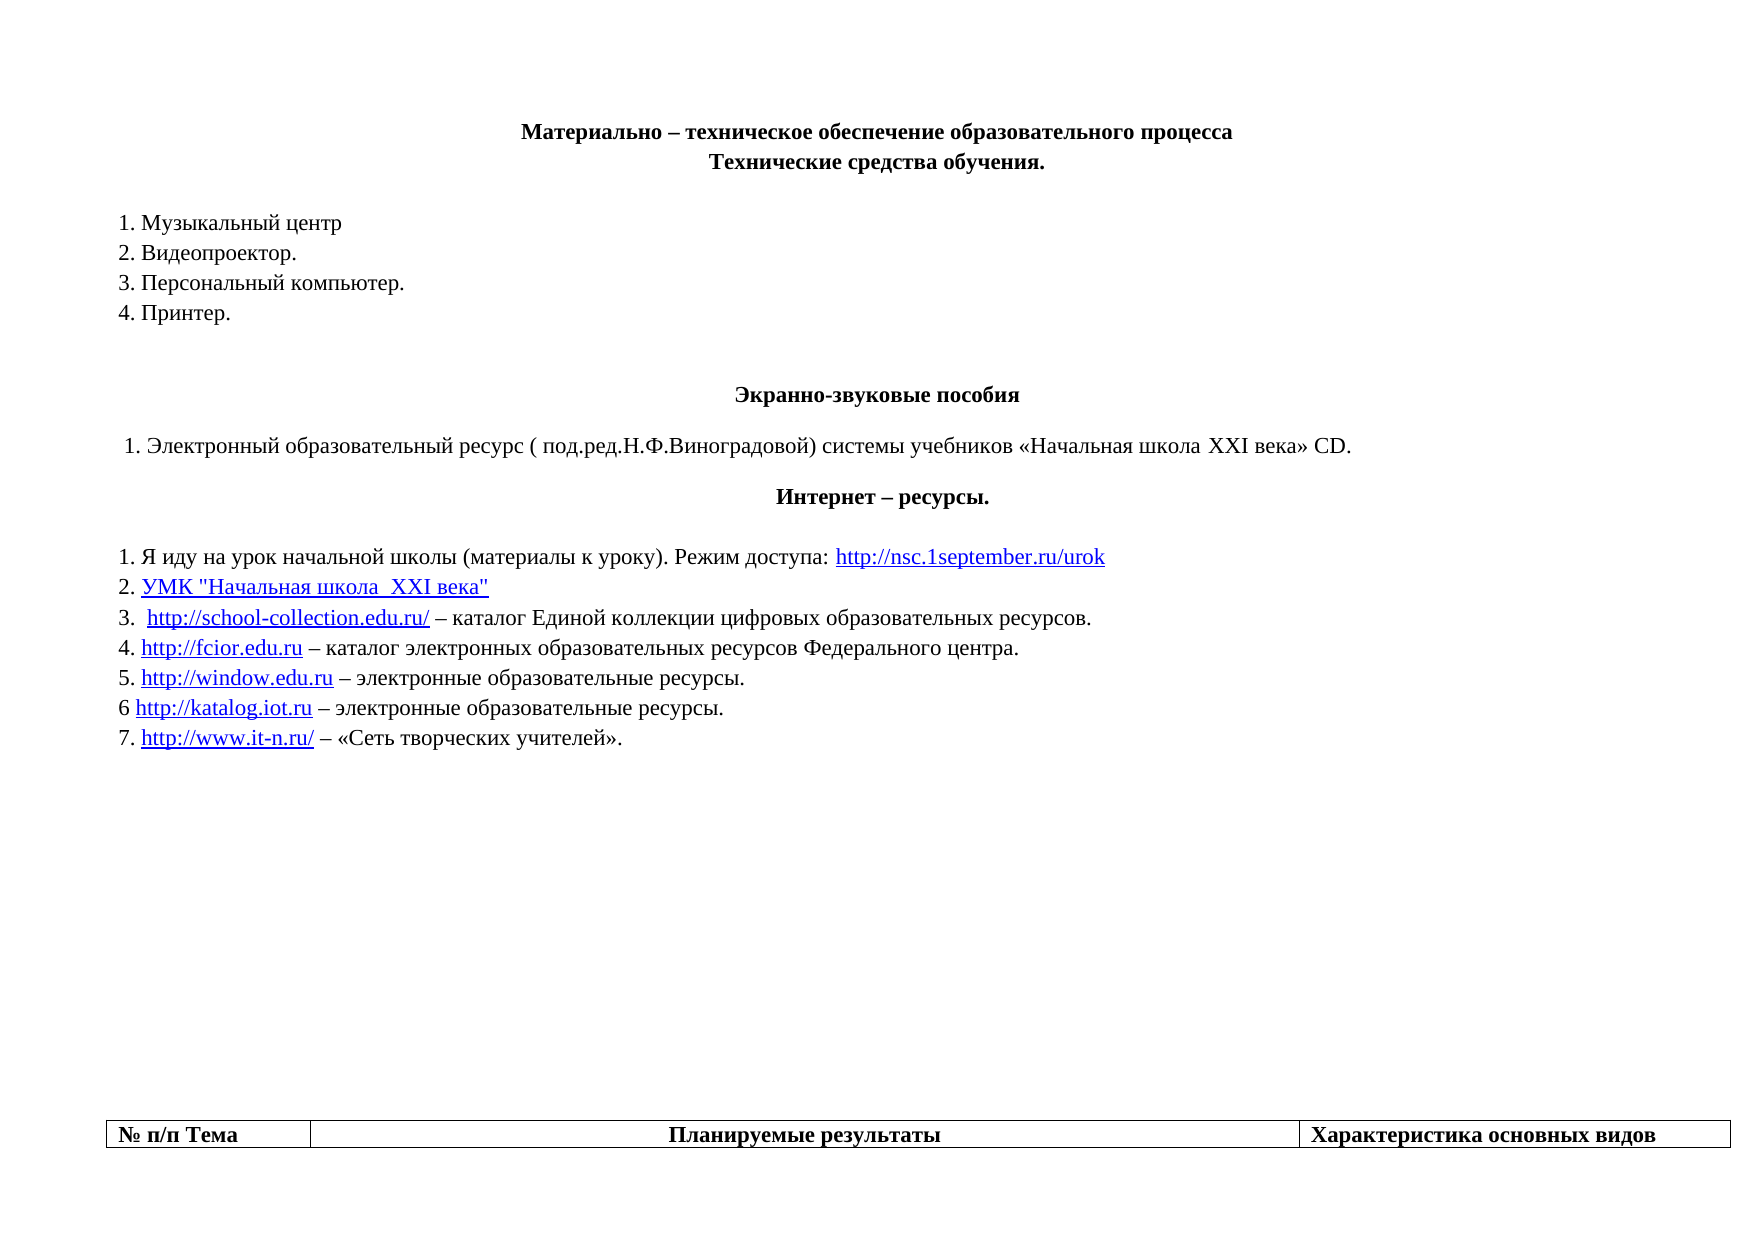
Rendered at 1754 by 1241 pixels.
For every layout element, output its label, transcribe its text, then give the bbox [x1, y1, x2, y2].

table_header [107, 1121, 310, 1147]
text Экранно-звуковые пособия [118, 381, 1636, 407]
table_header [1300, 1121, 1730, 1147]
text 1. Я иду на урок начальной школы (материалы к уроку). Режим доступа: http://nsc.1september.ru/urok [118, 543, 1636, 569]
text Интернет – ресурсы. [118, 483, 1636, 509]
text 6 http://katalog.iot.ru – электронные образовательные ресурсы. [118, 694, 1636, 721]
text 5. http://window.edu.ru – электронные образовательные ресурсы. [118, 664, 1636, 690]
text Материально – техническое обеспечение образовательного процесса [118, 118, 1636, 144]
text 2. Видеопроектор. [118, 239, 1636, 265]
text 7. http://www.it-n.ru/ – «Сеть творческих учителей». [118, 724, 1636, 751]
text Технические средства обучения. [118, 148, 1636, 175]
text 4. Принтер. [118, 299, 1636, 326]
text 2. УМК "Начальная школа ХХI века" [118, 573, 1636, 600]
table_header Планируемые результаты [311, 1121, 1299, 1147]
text 3. http://school-collection.edu.ru/ – каталог Единой коллекции цифровых образовательных ресурсов. [118, 604, 1636, 630]
text 1. Электронный образовательный ресурс ( под.ред.Н.Ф.Виноградовой) системы учебников «Начальная школа XXI века» СD. [118, 432, 1636, 458]
text 3. Персональный компьютер. [118, 269, 1636, 296]
text 1. Музыкальный центр [118, 209, 1636, 235]
text 4. http://fcior.edu.ru – каталог электронных образовательных ресурсов Федерального центра. [118, 634, 1636, 660]
